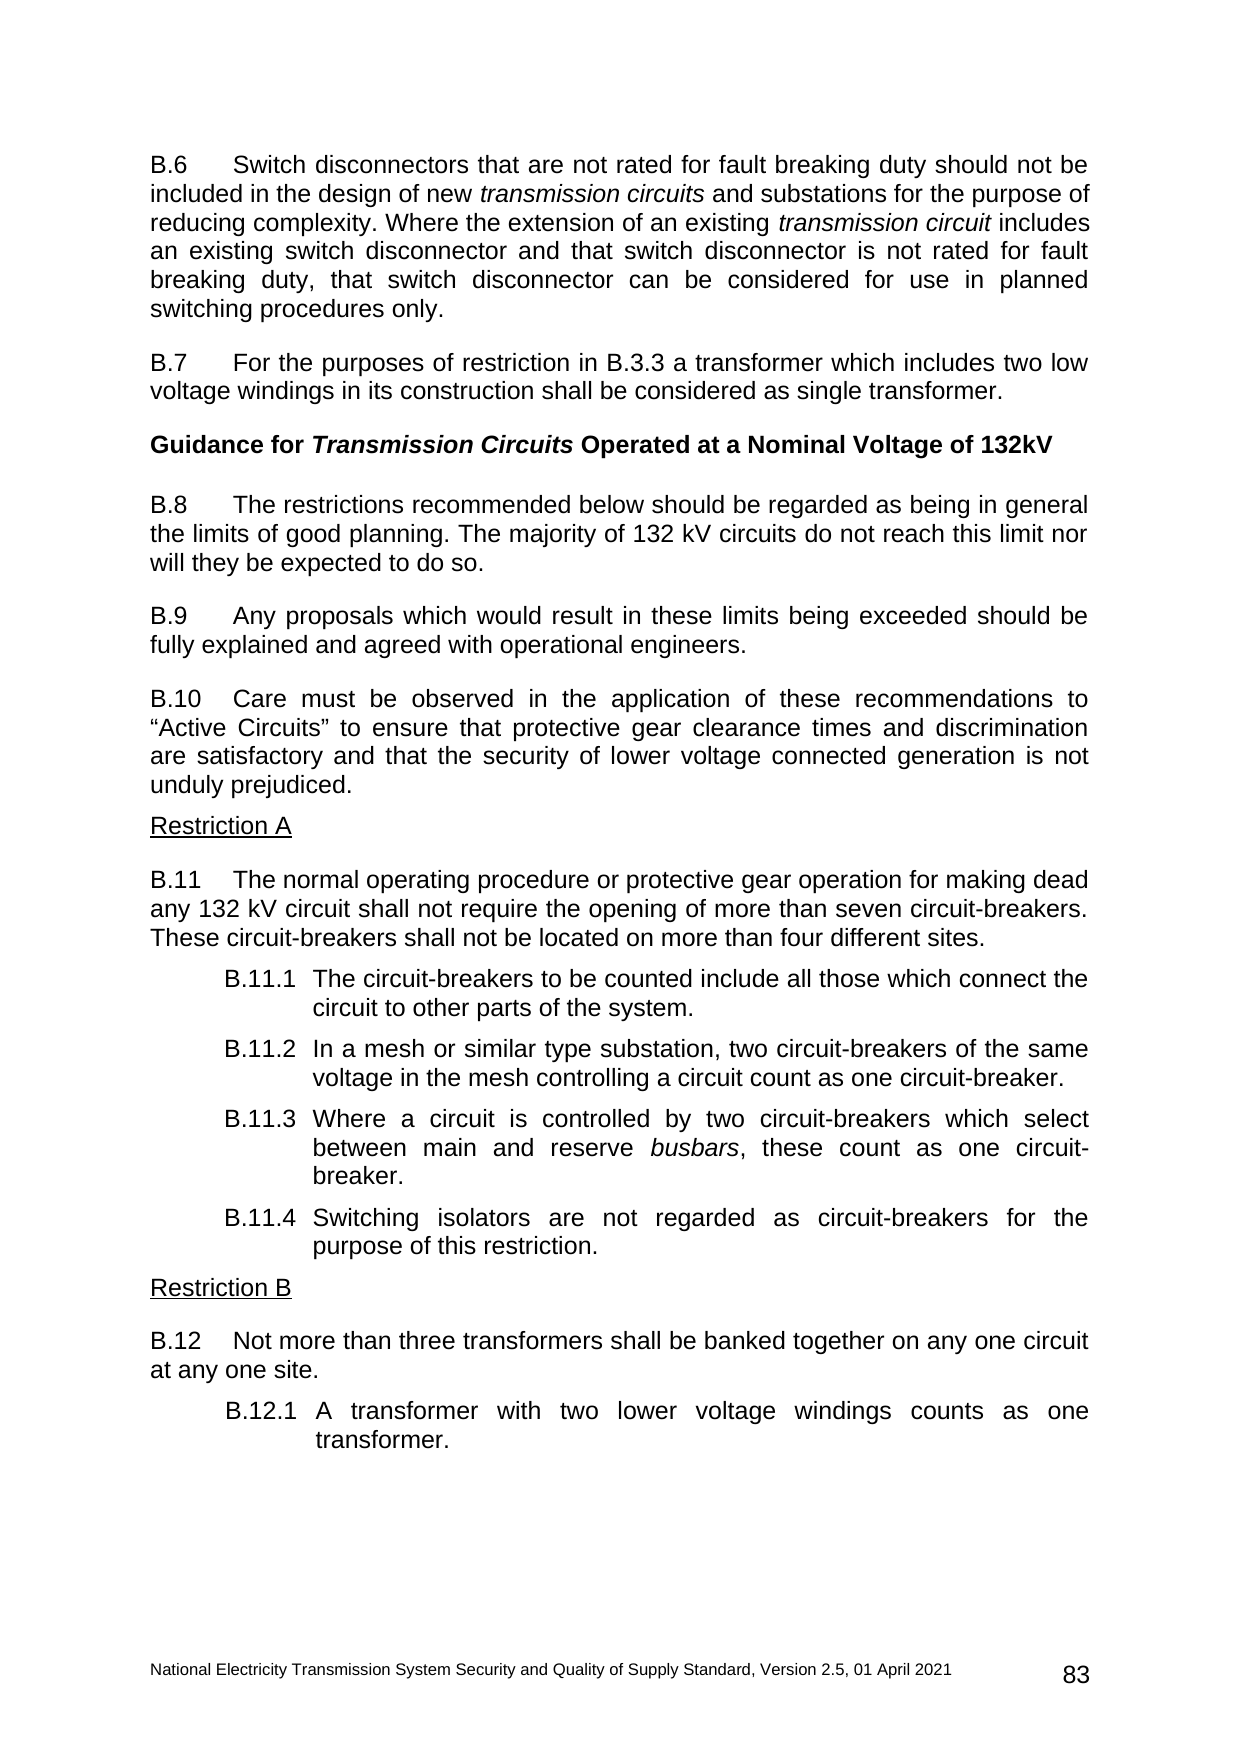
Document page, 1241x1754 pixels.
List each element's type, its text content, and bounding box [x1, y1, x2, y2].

list B.11.4 Switching isolators are not regarded as circuit-breakers for the purpose of this restriction. [224, 1202, 1090, 1260]
list B.10 Care must be observed in the application of these recommendations to “Active Circuits” to ensure that protective gear clearance times and discrimination are satisfactory and that the security of lower voltage connected generation is not unduly prejudiced. [150, 684, 1090, 799]
list B.6 Switch disconnectors that are not rated for fault breaking duty should not be included in the design of new transmission circuits and substations for the purpose of reducing complexity. Where the extension of an existing transmission circuit includes an existing switch disconnector and that switch disconnector is not rated for fault breaking duty, that switch disconnector can be considered for use in planned switching procedures only. [150, 150, 1090, 322]
list B.11.2 In a mesh or similar type substation, two circuit-breakers of the same voltage in the mesh controlling a circuit count as one circuit-breaker. [224, 1034, 1090, 1091]
list B.11 The normal operating procedure or protective gear operation for making dead any 132 kV circuit shall not require the opening of more than seven circuit-breakers. These circuit-breakers shall not be located on more than four different sites. [150, 865, 1090, 951]
subtitle Restriction A [150, 811, 1090, 840]
list B.12.1 A transformer with two lower voltage windings counts as one transformer. [225, 1396, 1090, 1454]
subtitle Guidance for Transmission Circuits Operated at a Nominal Voltage of 132kV [150, 430, 1090, 459]
list B.11.1 The circuit-breakers to be counted include all those which connect the circuit to other parts of the system. [224, 964, 1090, 1021]
list B.8 The restrictions recommended below should be regarded as being in general the limits of good planning. The majority of 132 kV circuits do not reach this limit nor will they be expected to do so. [150, 490, 1090, 576]
list B.11.3 Where a circuit is controlled by two circuit-breakers which select between main and reserve busbars, these count as one circuit-breaker. [224, 1104, 1090, 1190]
list B.7 For the purposes of restriction in B.3.3 a transformer which includes two low voltage windings in its construction shall be considered as single transformer. [150, 347, 1090, 405]
list B.12 Not more than three transformers shall be banked together on any one circuit at any one site. [150, 1326, 1090, 1384]
list B.9 Any proposals which would result in these limits being exceeded should be fully explained and agreed with operational engineers. [150, 601, 1090, 659]
subtitle Restriction B [150, 1272, 1090, 1301]
